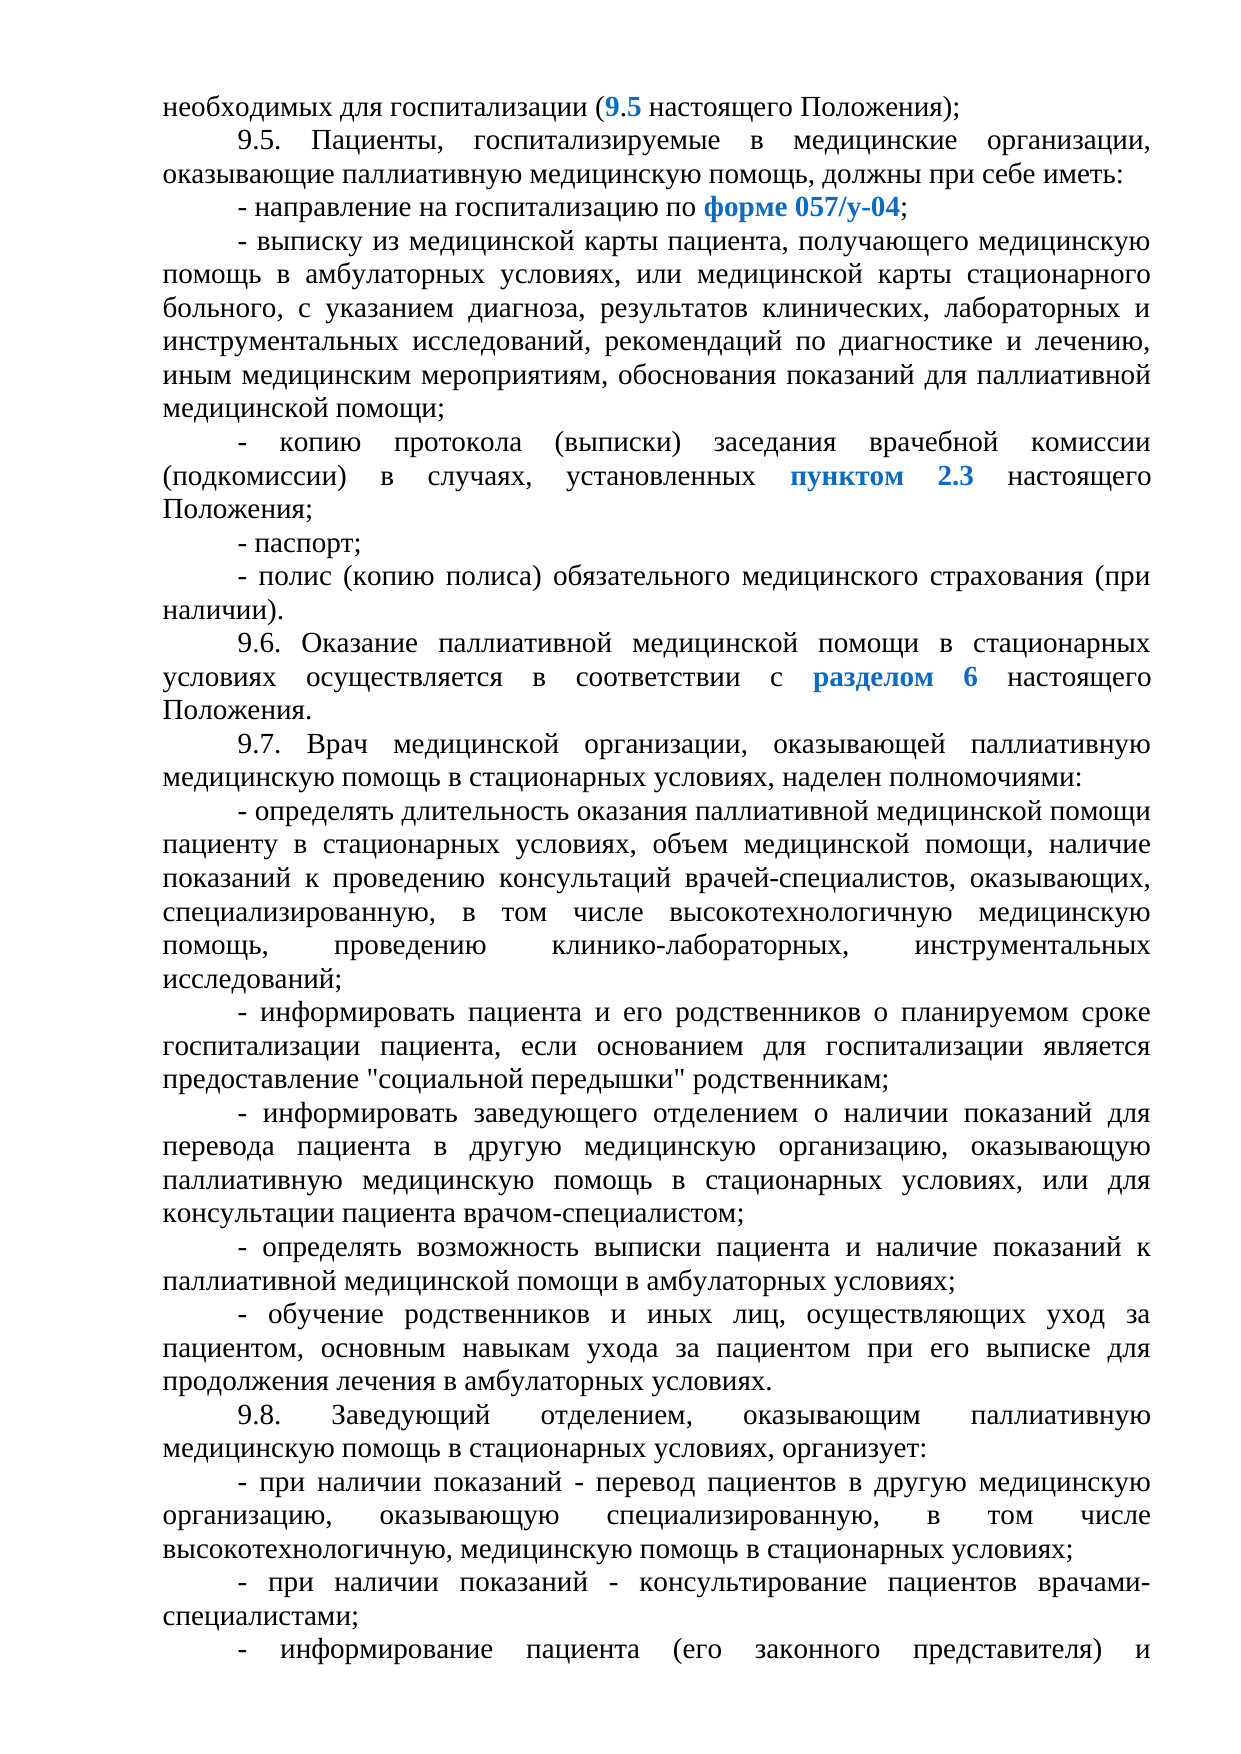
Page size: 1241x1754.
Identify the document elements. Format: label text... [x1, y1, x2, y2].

text - информировать заведующего отделением о наличии показаний для перевода пациента в другую медицинскую организацию, оказывающую паллиативную медицинскую помощь в стационарных условиях, или для консультации пациента врачом-специалистом; [162, 1095, 1152, 1229]
text - направление на госпитализацию по форме 057/у-04; [162, 189, 1152, 223]
text - определять длительность оказания паллиативной медицинской помощи пациенту в стационарных условиях, объем медицинской помощи, наличие показаний к проведению консультаций врачей-специалистов, оказывающих, специализированную, в том числе высокотехнологичную медицинскую помощь, проведению клинико-лабораторных, инструментальных исследований; [162, 793, 1152, 994]
text - информировать пациента и его родственников о планируемом сроке госпитализации пациента, если основанием для госпитализации является предоставление "социальной передышки" родственникам; [162, 994, 1152, 1095]
text 9.7. Врач медицинской организации, оказывающей паллиативную медицинскую помощь в стационарных условиях, наделен полномочиями: [162, 726, 1152, 793]
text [162, 1632, 1152, 1665]
text - при наличии показаний - консультирование пациентов врачами-специалистами; [162, 1564, 1152, 1632]
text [162, 89, 1152, 122]
text - при наличии показаний - перевод пациентов в другую медицинскую организацию, оказывающую специализированную, в том числе высокотехнологичную, медицинскую помощь в стационарных условиях; [162, 1464, 1152, 1564]
text 9.6. Оказание паллиативной медицинской помощи в стационарных условиях осуществляется в соответствии с разделом 6 настоящего Положения. [162, 625, 1152, 726]
text - обучение родственников и иных лиц, осуществляющих уход за пациентом, основным навыкам ухода за пациентом при его выписке для продолжения лечения в амбулаторных условиях. [162, 1296, 1152, 1397]
text 9.8. Заведующий отделением, оказывающим паллиативную медицинскую помощь в стационарных условиях, организует: [162, 1397, 1152, 1464]
text - полис (копию полиса) обязательного медицинского страхования (при наличии). [162, 558, 1152, 625]
text - выписку из медицинской карты пациента, получающего медицинскую помощь в амбулаторных условиях, или медицинской карты стационарного больного, с указанием диагноза, результатов клинических, лабораторных и инструментальных исследований, рекомендаций по диагностике и лечению, иным медицинским мероприятиям, обоснования показаний для паллиативной медицинской помощи; [162, 223, 1152, 424]
text - определять возможность выписки пациента и наличие показаний к паллиативной медицинской помощи в амбулаторных условиях; [162, 1229, 1152, 1296]
text 9.5. Пациенты, госпитализируемые в медицинские организации, оказывающие паллиативную медицинскую помощь, должны при себе иметь: [162, 122, 1152, 189]
text - копию протокола (выписки) заседания врачебной комиссии (подкомиссии) в случаях, установленных пунктом 2.3 настоящего Положения; [162, 424, 1152, 525]
text - паспорт; [162, 525, 1152, 558]
